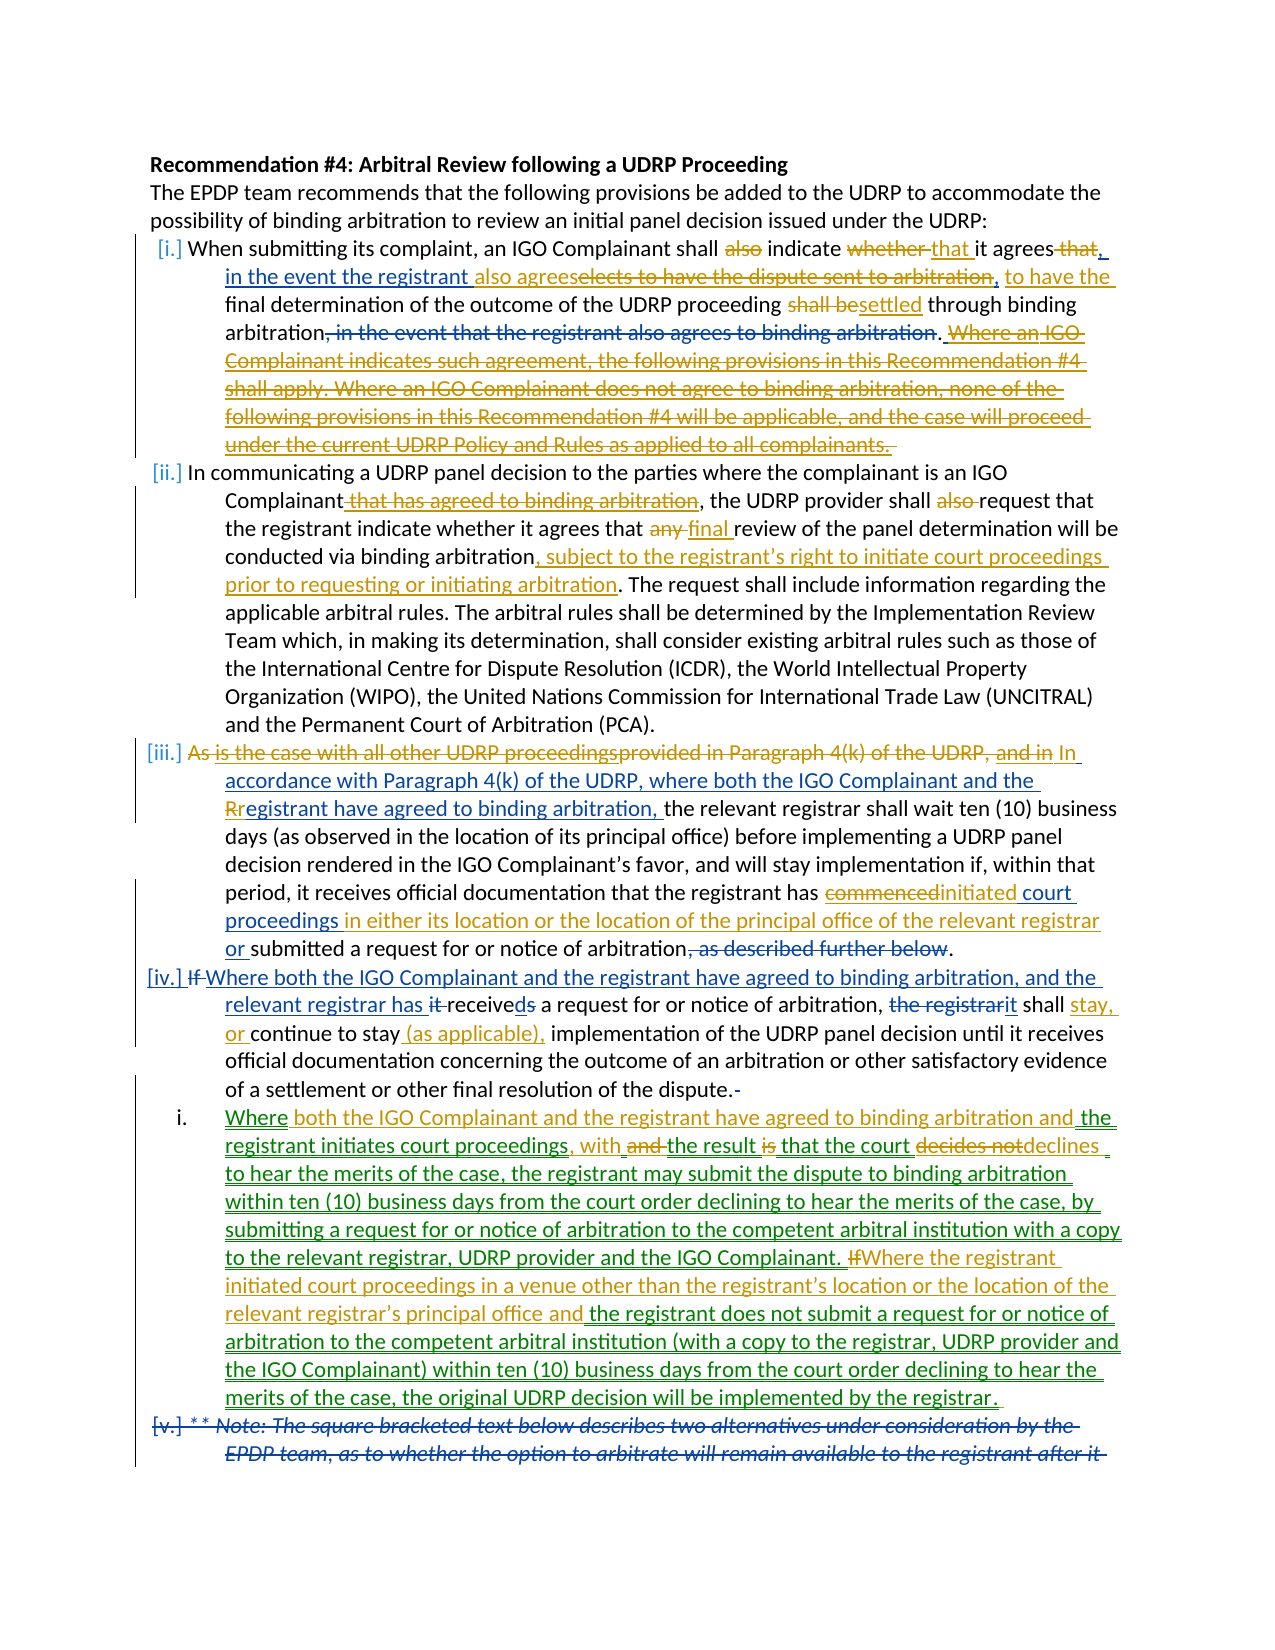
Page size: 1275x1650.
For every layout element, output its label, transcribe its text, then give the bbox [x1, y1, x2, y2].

list In communicating a UDRP panel decision to the parties where the complainant is an IGO Complainant, the UDRP provider shall request that the registrant indicate whether it agrees that review of the panel determination will be conducted via binding arbitration. The request shall include information regarding the applicable arbitral rules. The arbitral rules shall be determined by the Implementation Review Team which, in making its determination, shall consider existing arbitral rules such as those of the International Centre for Dispute Resolution (ICDR), the World Intellectual Property Organization (WIPO), the United Nations Commission for International Trade Law (UNCITRAL) and the Permanent Court of Arbitration (PCA). [187, 458, 1125, 738]
list the relevant registrar shall wait ten (10) business days (as observed in the location of its principal office) before implementing a UDRP panel decision rendered in the IGO Complainant’s favor, and will stay implementation if, within that period, it receives official documentation that the registrant has submitted a request for or notice of arbitration. [187, 738, 1125, 963]
list receive a request for or notice of arbitration, shall continue to stay implementation of the UDRP panel decision until it receives official documentation concerning the outcome of an arbitration or other satisfactory evidence of a settlement or other final resolution of the dispute. [187, 963, 1125, 1103]
list When submitting its complaint, an IGO Complainant shall indicate it agrees final determination of the outcome of the UDRP proceeding through binding arbitration. [187, 234, 1125, 458]
text Recommendation #4: Arbitral Review following a UDRP Proceeding The EPDP team recommends that the following provisions be added to the UDRP to accommodate the possibility of binding arbitration to review an initial panel decision issued under the UDRP: [150, 150, 1125, 234]
